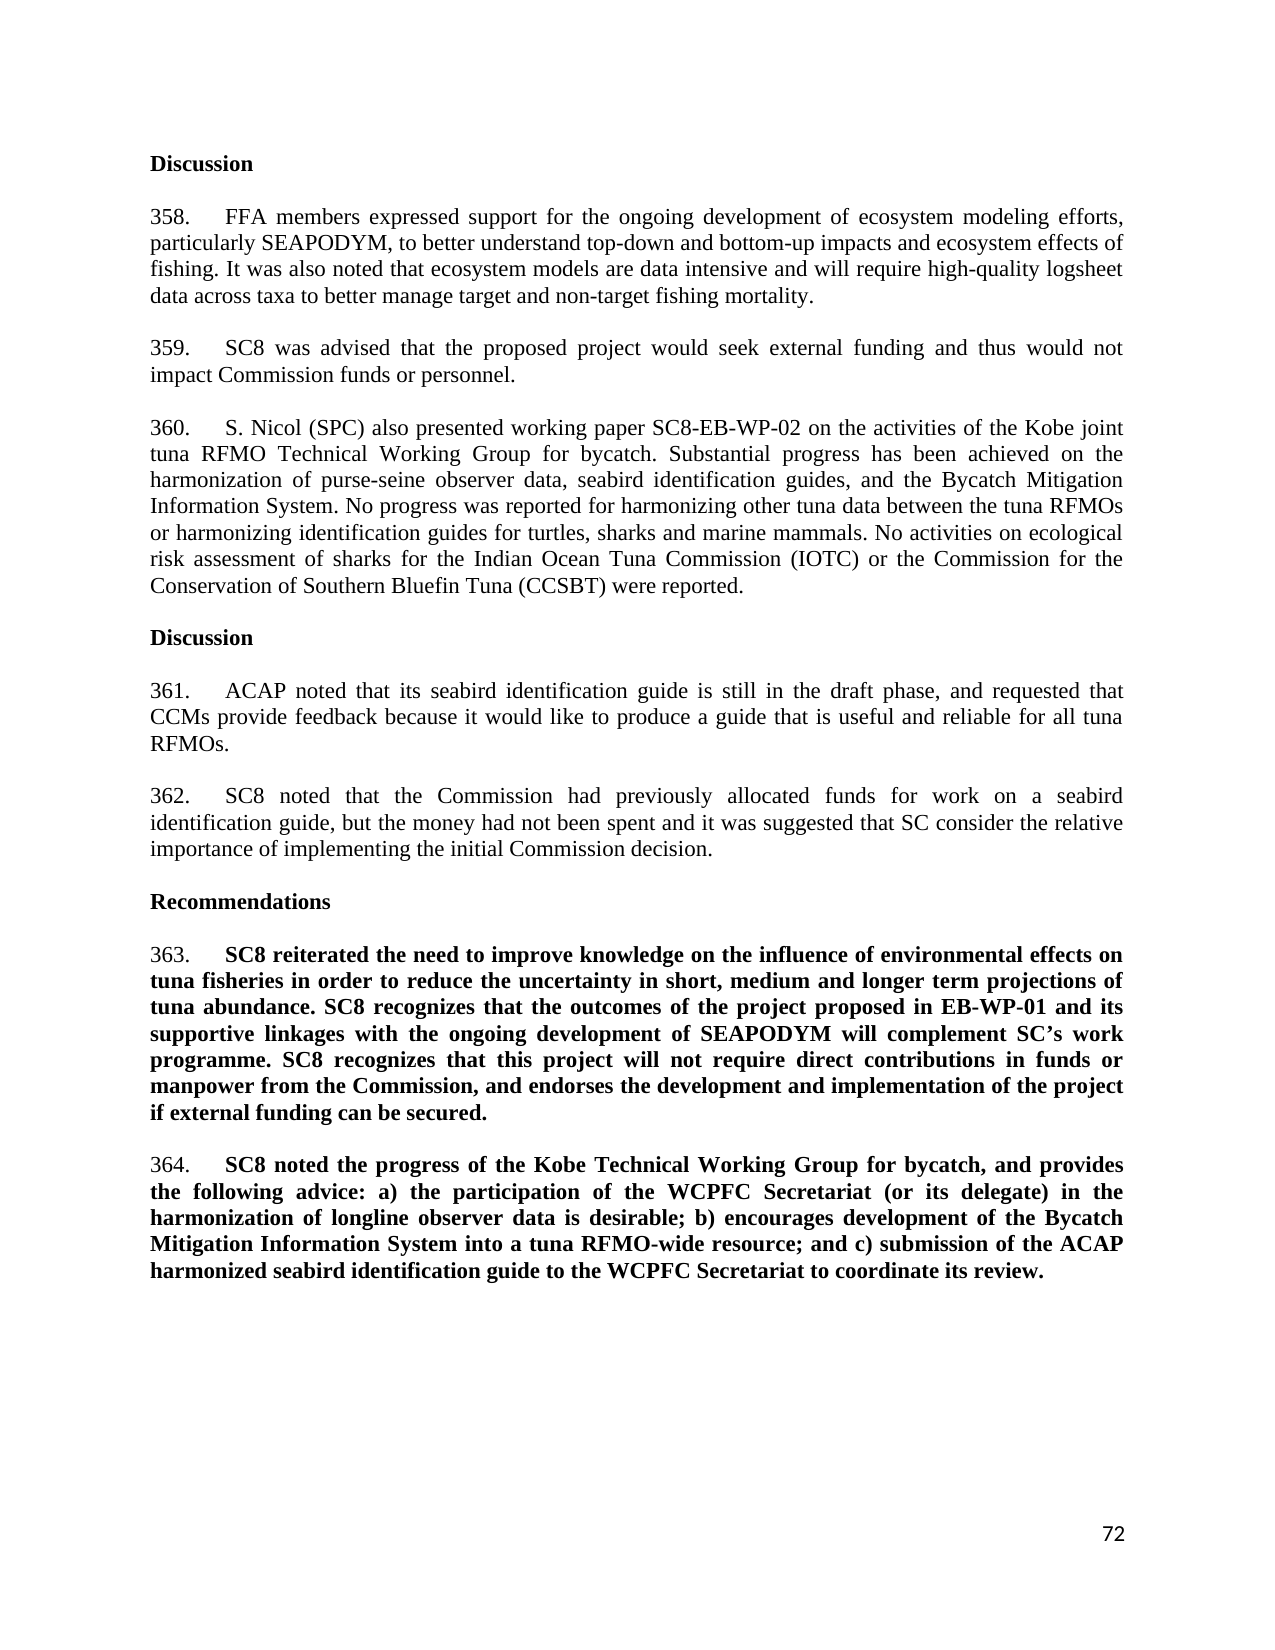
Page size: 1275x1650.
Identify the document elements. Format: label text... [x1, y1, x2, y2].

text Discussion [150, 150, 1125, 176]
text Discussion [150, 624, 1125, 651]
list ACAP noted that its seabird identification guide is still in the draft phase, and requested that CCMs provide feedback because it would like to produce a guide that is useful and reliable for all tuna RFMOs. [150, 677, 1125, 756]
list SC8 reiterated the need to improve knowledge on the influence of environmental effects on tuna fisheries in order to reduce the uncertainty in short, medium and longer term projections of tuna abundance. SC8 recognizes that the outcomes of the project proposed in EB-WP-01 and its supportive linkages with the ongoing development of SEAPODYM will complement SC’s work programme. SC8 recognizes that this project will not require direct contributions in funds or manpower from the Commission, and endorses the development and implementation of the project if external funding can be secured. [150, 941, 1125, 1125]
list SC8 was advised that the proposed project would seek external funding and thus would not impact Commission funds or personnel. [150, 334, 1125, 387]
list SC8 noted the progress of the Kobe Technical Working Group for bycatch, and provides the following advice: a) the participation of the WCPFC Secretariat (or its delegate) in the harmonization of longline observer data is desirable; b) encourages development of the Bycatch Mitigation Information System into a tuna RFMO-wide resource; and c) submission of the ACAP harmonized seabird identification guide to the WCPFC Secretariat to coordinate its review. [150, 1151, 1125, 1283]
list FFA members expressed support for the ongoing development of ecosystem modeling efforts, particularly SEAPODYM, to better understand top-down and bottom-up impacts and ecosystem effects of fishing. It was also noted that ecosystem models are data intensive and will require high-quality logsheet data across taxa to better manage target and non-target fishing mortality. [150, 203, 1125, 308]
list S. Nicol (SPC) also presented working paper SC8-EB-WP-02 on the activities of the Kobe joint tuna RFMO Technical Working Group for bycatch. Substantial progress has been achieved on the harmonization of purse-seine observer data, seabird identification guides, and the Bycatch Mitigation Information System. No progress was reported for harmonizing other tuna data between the tuna RFMOs or harmonizing identification guides for turtles, sharks and marine mammals. No activities on ecological risk assessment of sharks for the Indian Ocean Tuna Commission (IOTC) or the Commission for the Conservation of Southern Bluefin Tuna (CCSBT) were reported. [150, 413, 1125, 598]
list SC8 noted that the Commission had previously allocated funds for work on a seabird identification guide, but the money had not been spent and it was suggested that SC consider the relative importance of implementing the initial Commission decision. [150, 782, 1125, 862]
text Recommendations [150, 888, 1125, 914]
